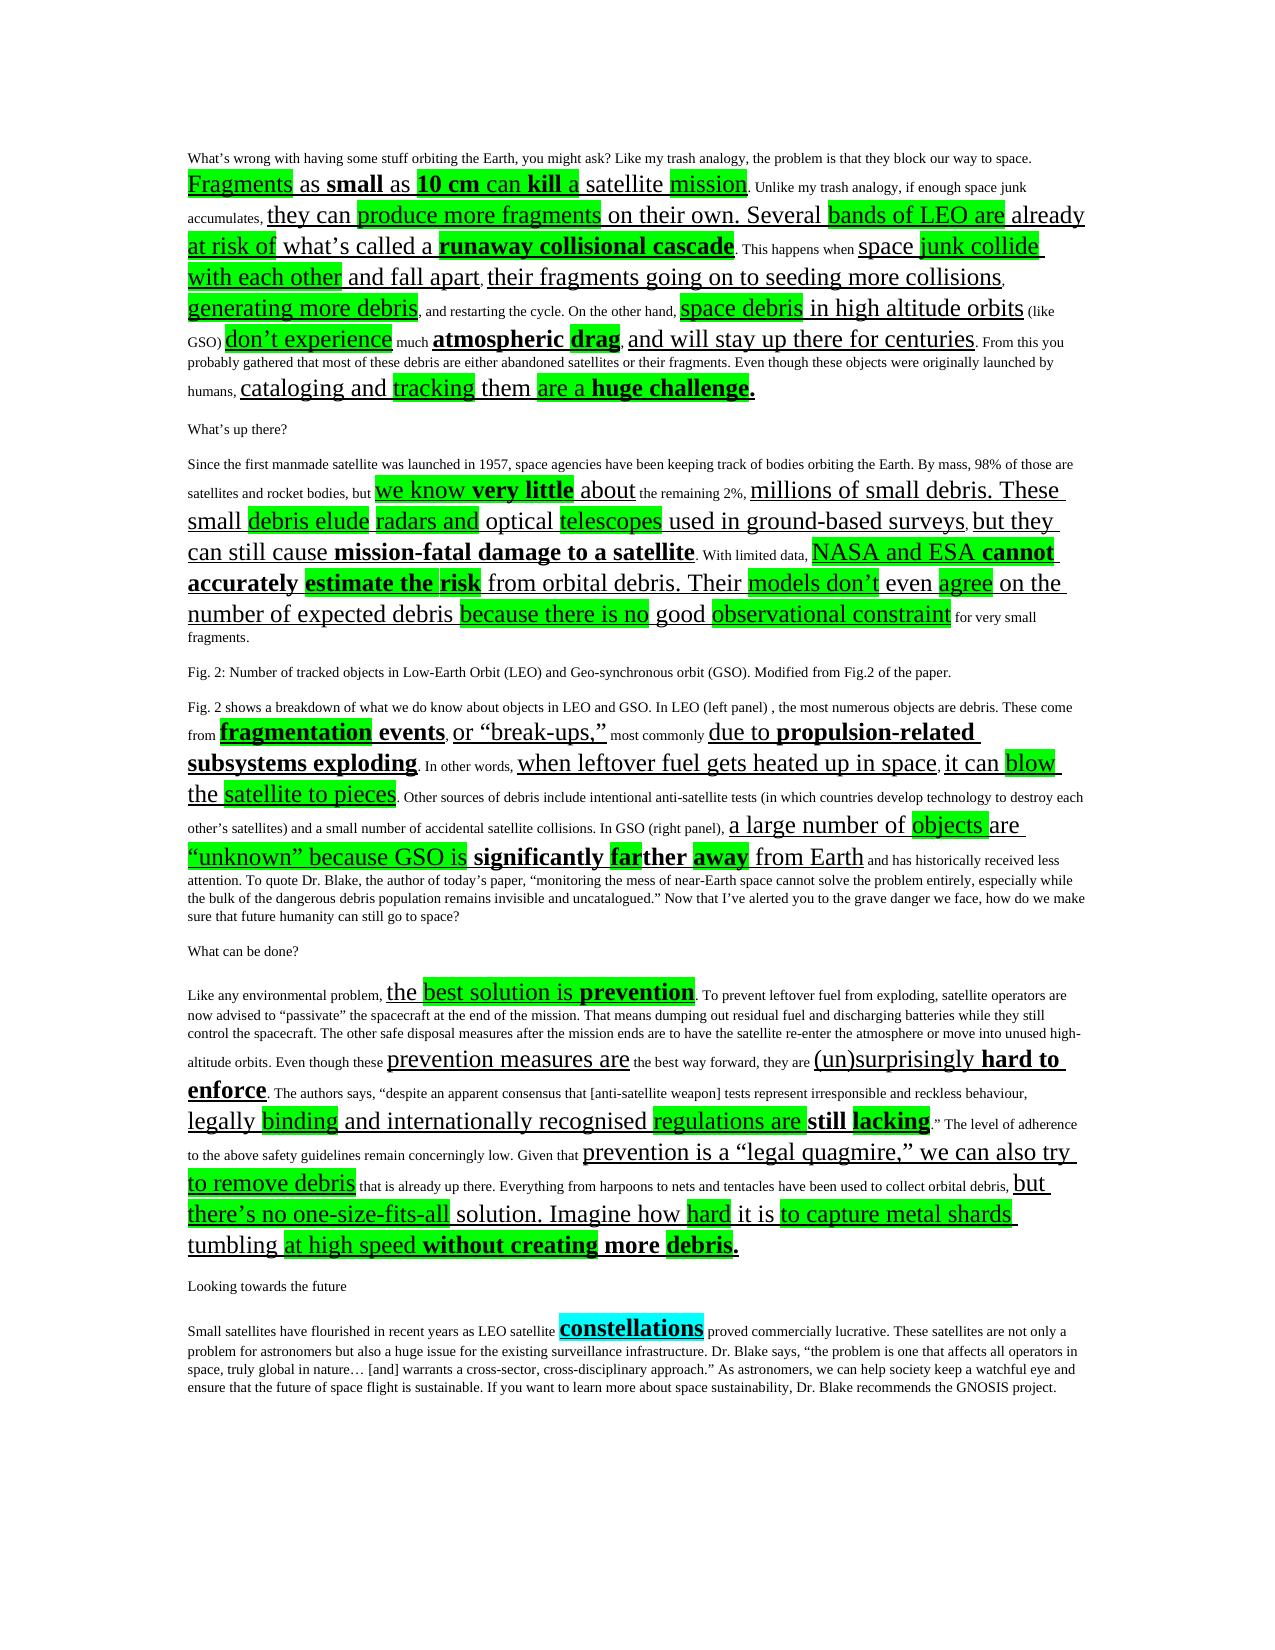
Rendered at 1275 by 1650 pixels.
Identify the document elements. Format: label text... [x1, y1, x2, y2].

text What can be done? [187, 942, 1087, 959]
text Fig. 2 shows a breakdown of what we do know about objects in LEO and GSO. In LEO (left panel) , the most numerous objects are debris. These come from fragmentation events, or “break-ups,” most commonly due to propulsion-related subsystems exploding. In other words, when leftover fuel gets heated up in space, it can blow the satellite to pieces. Other sources of debris include intentional anti-satellite tests (in which countries develop technology to destroy each other’s satellites) and a small number of accidental satellite collisions. In GSO (right panel), a large number of objects are “unknown” because GSO is significantly farther away from Earth and has historically received less attention. To quote Dr. Blake, the author of today’s paper, “monitoring the mess of near-Earth space cannot solve the problem entirely, especially while the bulk of the dangerous debris population remains invisible and uncatalogued.” Now that I’ve alerted you to the grave danger we face, how do we make sure that future humanity can still go to space? [187, 698, 1087, 924]
text Looking towards the future [187, 1278, 1087, 1295]
text What’s up there? [187, 421, 1087, 438]
text What’s wrong with having some stuff orbiting the Earth, you might ask? Like my trash analogy, the problem is that they block our way to space. Fragments as small as 10 cm can kill a satellite mission. Unlike my trash analogy, if enough space junk accumulates, they can produce more fragments on their own. Several bands of LEO are already at risk of what’s called a runaway collisional cascade. This happens when space junk collide with each other and fall apart, their fragments going on to seeding more collisions, generating more debris, and restarting the cycle. On the other hand, space debris in high altitude orbits (like GSO) don’t experience much atmospheric drag, and will stay up there for centuries. From this you probably gathered that most of these debris are either abandoned satellites or their fragments. Even though these objects were originally launched by humans, cataloging and tracking them are a huge challenge. [187, 150, 1087, 402]
text Fig. 2: Number of tracked objects in Low-Earth Orbit (LEO) and Geo-synchronous orbit (GSO). Modified from Fig.2 of the paper. [187, 664, 1087, 680]
text Like any environmental problem, the best solution is prevention. To prevent leftover fuel from exploding, satellite operators are now advised to “passivate” the spacecraft at the end of the mission. That means dumping out residual fuel and discharging batteries while they still control the spacecraft. The other safe disposal measures after the mission ends are to have the satellite re-enter the atmosphere or move into unused high-altitude orbits. Even though these prevention measures are the best way forward, they are (un)surprisingly hard to enforce. The authors says, “despite an apparent consensus that [anti-satellite weapon] tests represent irresponsible and reckless behaviour, legally binding and internationally recognised regulations are still lacking.” The level of adherence to the above safety guidelines remain concerningly low. Given that prevention is a “legal quagmire,” we can also try to remove debris that is already up there. Everything from harpoons to nets and tentacles have been used to collect orbital debris, but there’s no one-size-fits-all solution. Imagine how hard it is to capture metal shards tumbling at high speed without creating more debris. [187, 977, 1087, 1259]
text Small satellites have flourished in recent years as LEO satellite constellations proved commercially lucrative. These satellites are not only a problem for astronomers but also a huge issue for the existing surveillance infrastructure. Dr. Blake says, “the problem is one that affects all operators in space, truly global in nature… [and] warrants a cross-sector, cross-disciplinary approach.” As astronomers, we can help society keep a watchful eye and ensure that the future of space flight is sustainable. If you want to learn more about space sustainability, Dr. Blake recommends the GNOSIS project. [187, 1313, 1087, 1396]
text Since the first manmade satellite was launched in 1957, space agencies have been keeping track of bodies orbiting the Earth. By mass, 98% of those are satellites and rocket bodies, but we know very little about the remaining 2%, millions of small debris. These small debris elude radars and optical telescopes used in ground-based surveys, but they can still cause mission-fatal damage to a satellite. With limited data, NASA and ESA cannot accurately estimate the risk from orbital debris. Their models don’t even agree on the number of expected debris because there is no good observational constraint for very small fragments. [187, 456, 1087, 646]
